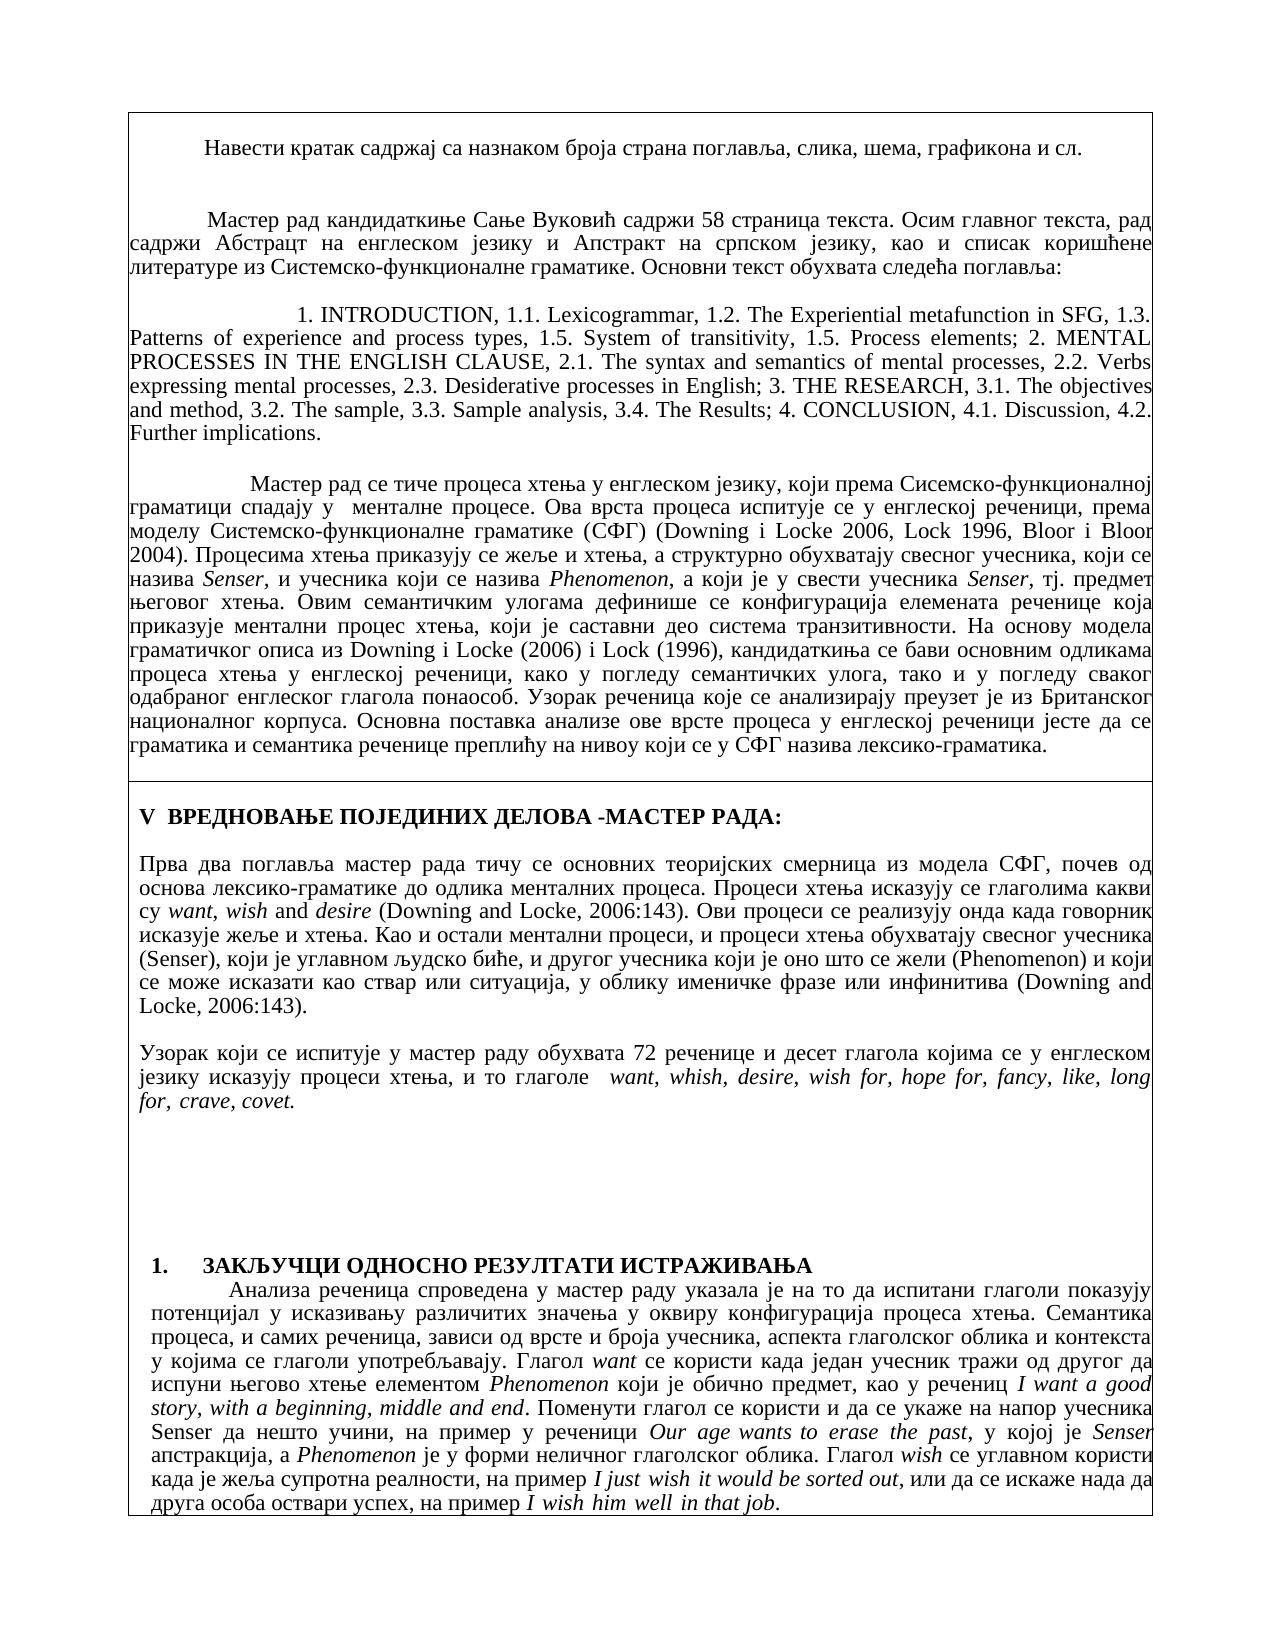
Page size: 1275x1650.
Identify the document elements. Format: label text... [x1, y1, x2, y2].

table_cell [129, 113, 1152, 781]
